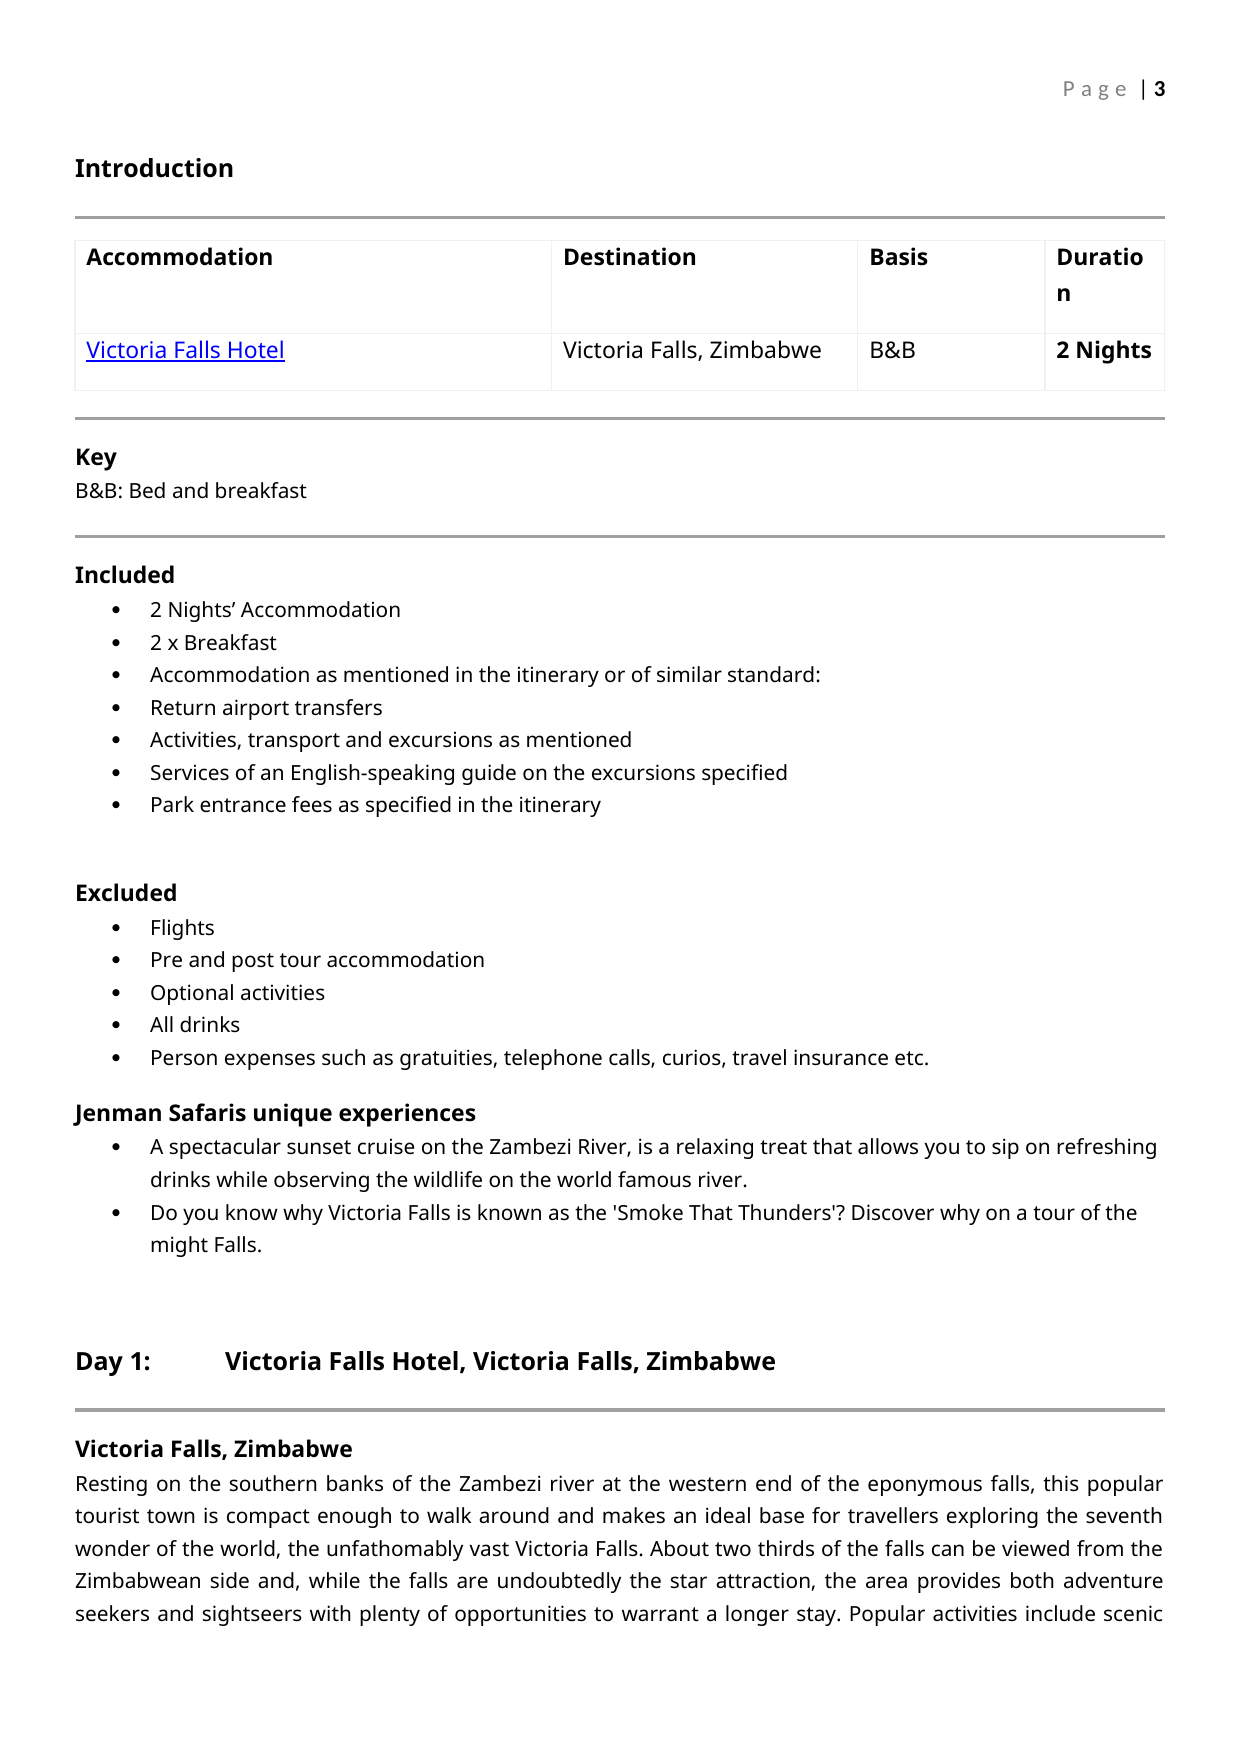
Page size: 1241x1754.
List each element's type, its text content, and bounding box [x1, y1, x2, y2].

list Flights [112, 913, 1165, 941]
list Pre and post tour accommodation [112, 945, 1165, 974]
subtitle Day 1: Victoria Falls Hotel, Victoria Falls, Zimbabwe [75, 1344, 1165, 1378]
subtitle Excluded [75, 877, 1165, 908]
list Park entrance fees as specified in the itinerary [112, 791, 1165, 819]
list A spectacular sunset cruise on the Zambezi River, is a relaxing treat that allows you to sip on refreshing drinks while observing the wildlife on the world famous river. [112, 1132, 1165, 1193]
subtitle Introduction [75, 151, 1165, 185]
text Key B&B: Bed and breakfast [75, 441, 1165, 505]
list 2 Nights’ Accommodation [112, 595, 1165, 623]
table_header Basis [858, 241, 1044, 333]
subtitle Jenman Safaris unique experiences [75, 1096, 1165, 1128]
table_header Accommodation [76, 241, 551, 333]
table_cell 2 Nights [1046, 334, 1164, 390]
list Services of an English-speaking guide on the excursions specified [112, 758, 1165, 786]
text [75, 1469, 1165, 1628]
subtitle Included [75, 559, 1165, 590]
subtitle Victoria Falls, Zimbabwe [75, 1433, 1165, 1464]
table_header Destination [552, 241, 857, 333]
list Accommodation as mentioned in the itinerary or of similar standard: [112, 660, 1165, 689]
list Activities, transport and excursions as mentioned [112, 725, 1165, 754]
table_cell B&B [858, 334, 1044, 390]
list Optional activities [112, 978, 1165, 1006]
table_cell Victoria Falls Hotel [76, 334, 551, 390]
list Return airport transfers [112, 693, 1165, 721]
table_header Duration [1046, 241, 1164, 333]
table_cell Victoria Falls, Zimbabwe [552, 334, 857, 390]
list All drinks [112, 1010, 1165, 1039]
list Do you know why Victoria Falls is known as the 'Smoke That Thunders'? Discover why on a tour of the might Falls. [112, 1198, 1165, 1259]
list Person expenses such as gratuities, telephone calls, curios, travel insurance etc. [112, 1043, 1165, 1071]
list 2 x Breakfast [112, 628, 1165, 656]
